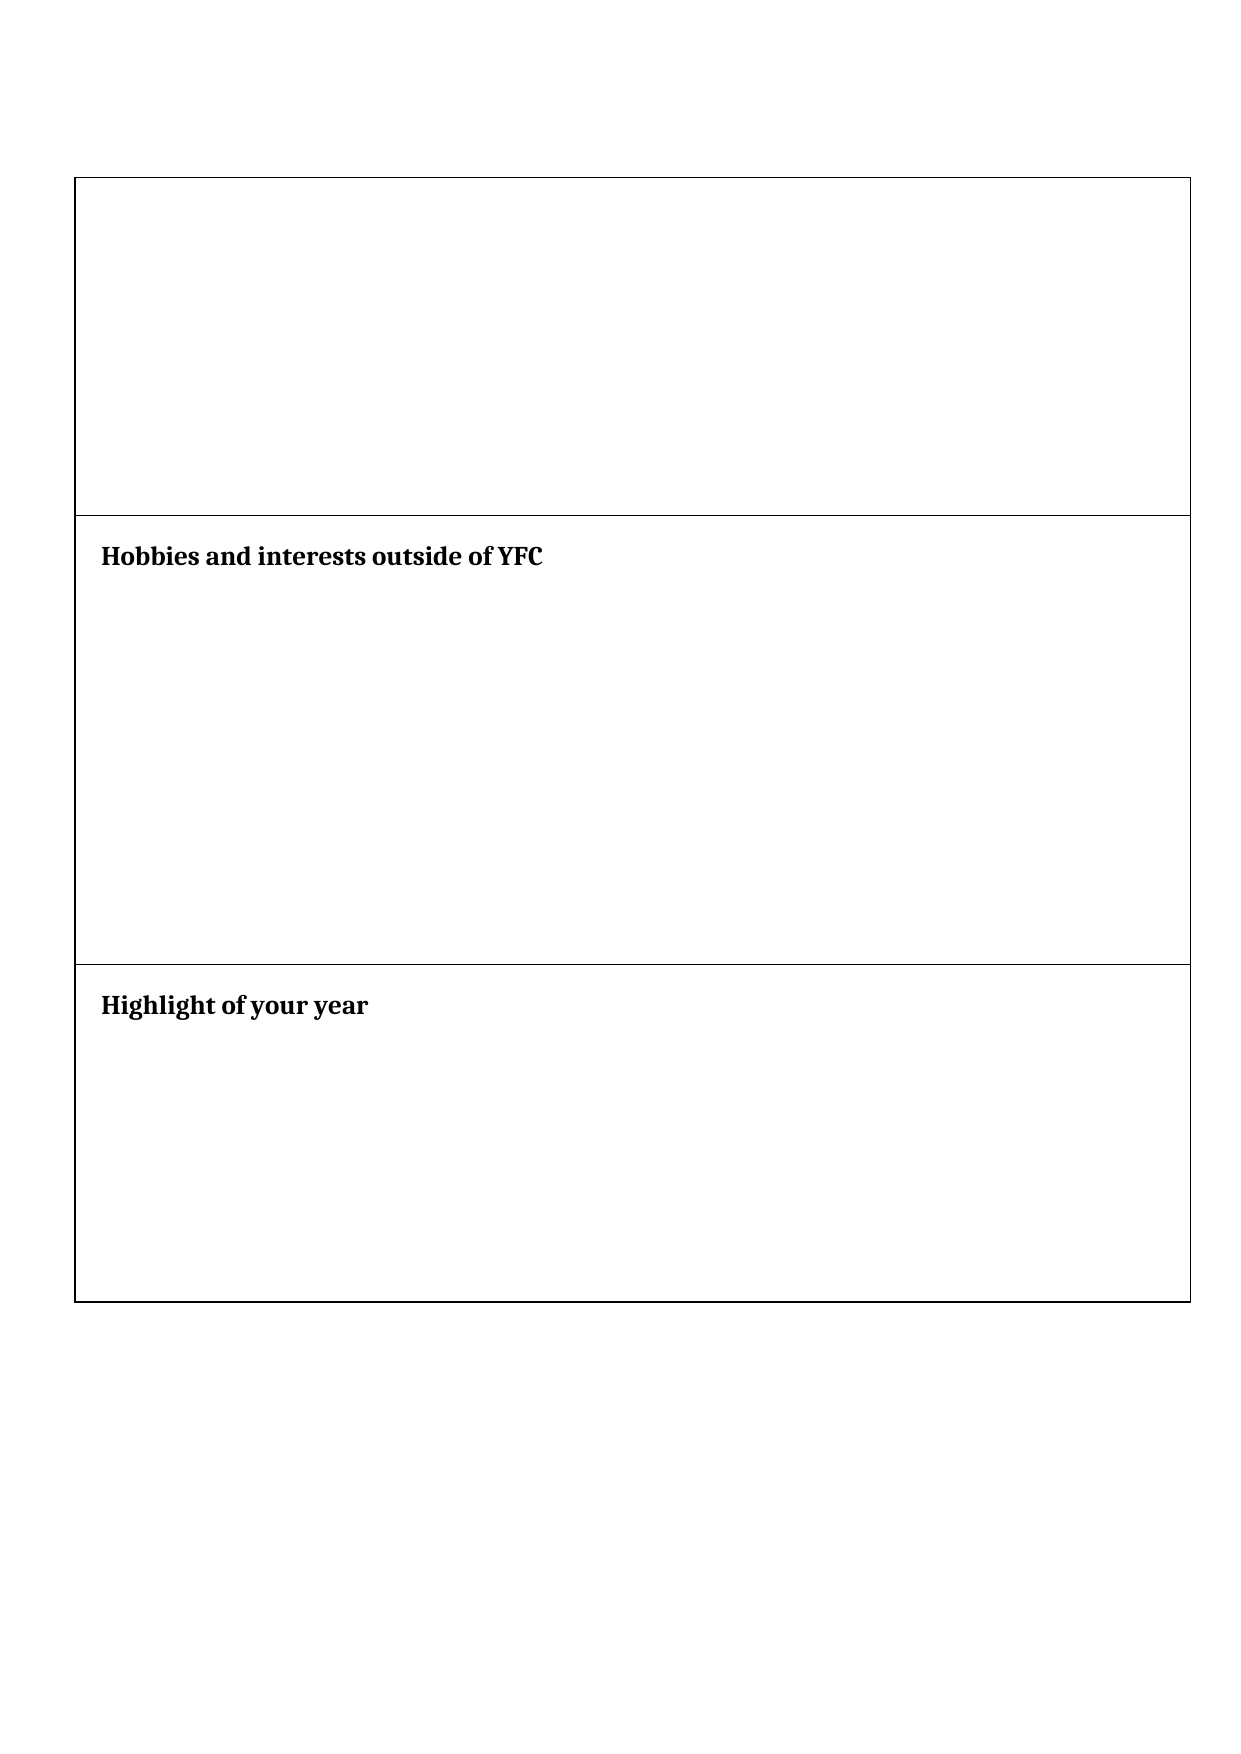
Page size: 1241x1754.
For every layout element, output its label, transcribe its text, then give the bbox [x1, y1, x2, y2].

table_cell Hobbies and interests outside of YFC [76, 516, 1190, 964]
table_cell Highlight of your year [76, 965, 1190, 1301]
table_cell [76, 178, 1190, 514]
